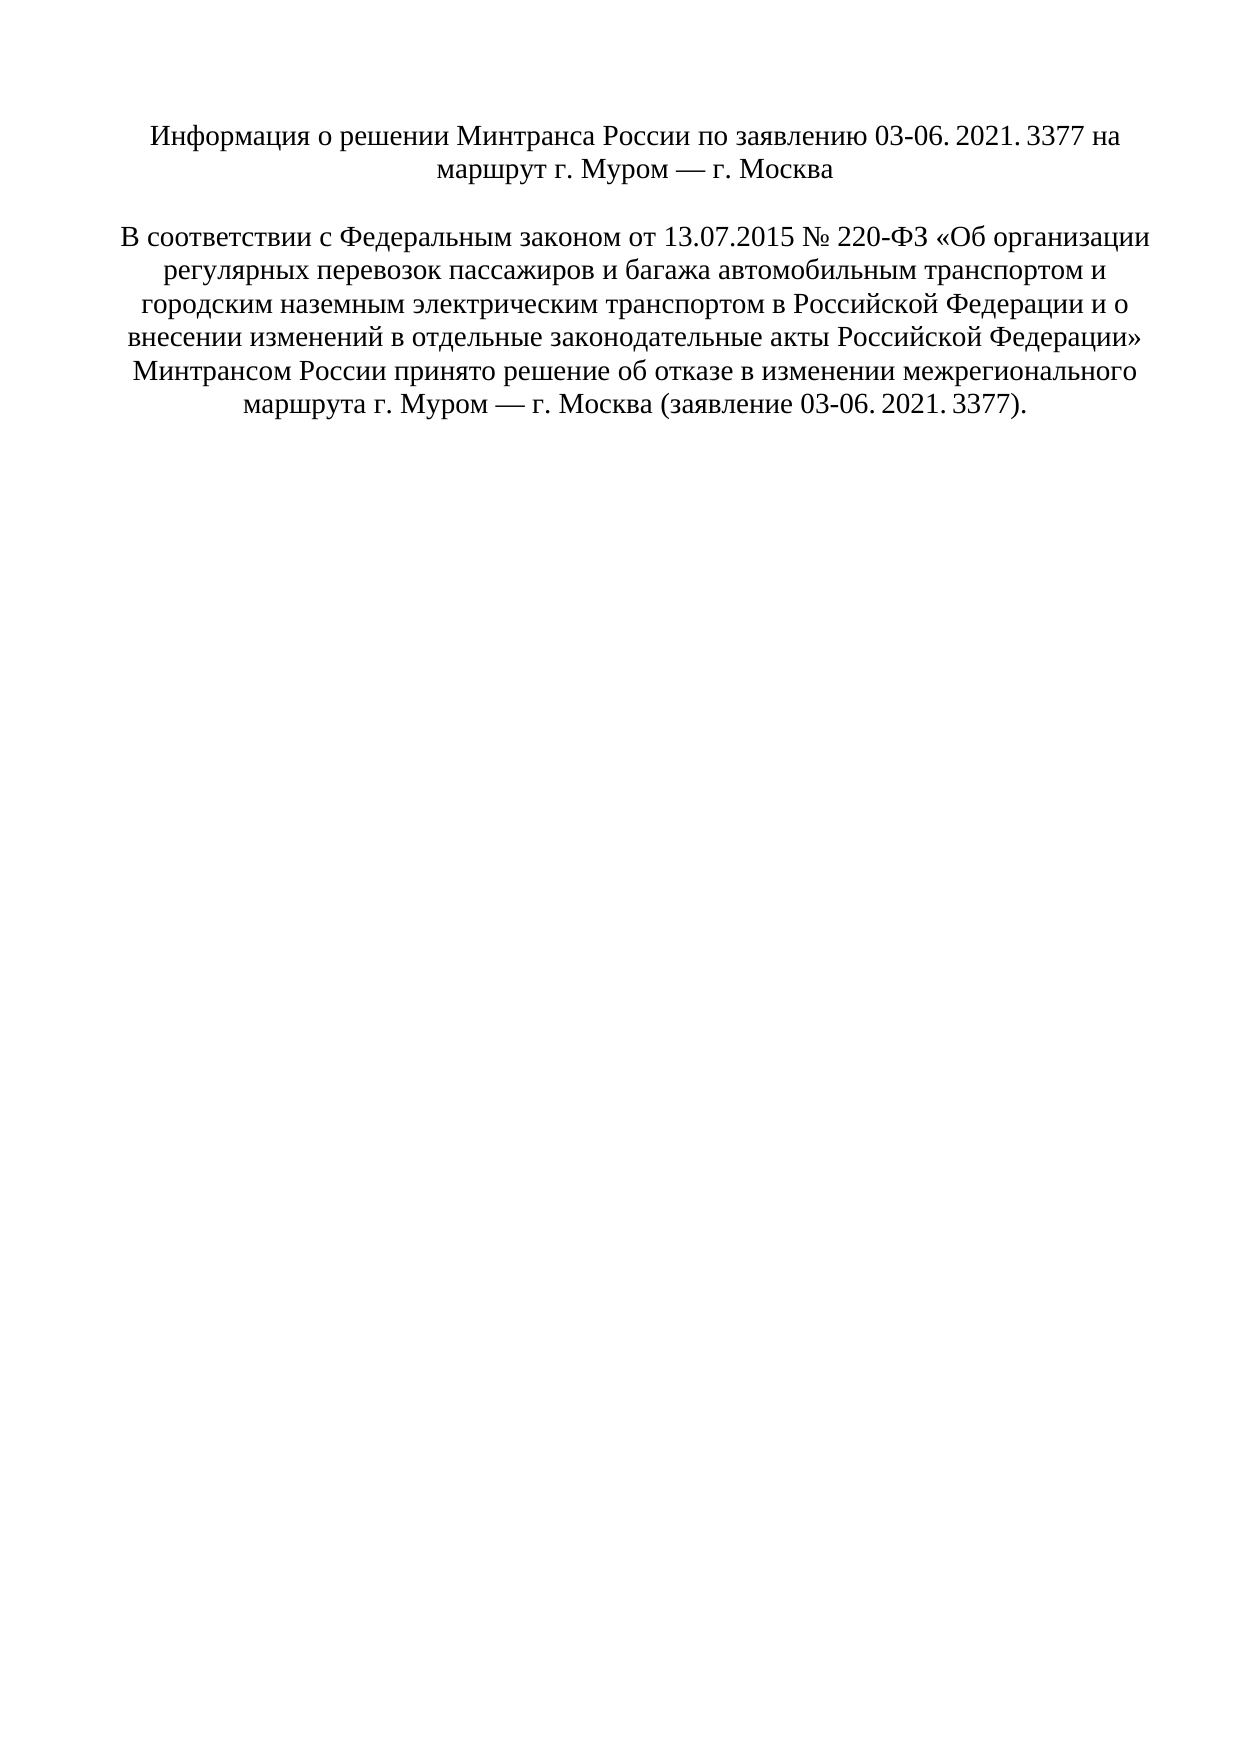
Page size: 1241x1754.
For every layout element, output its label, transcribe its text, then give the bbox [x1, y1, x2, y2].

text Информация о решении Минтранса России по заявлению 03-06. 2021. 3377 на маршрут г. Муром — г. Москва [118, 118, 1152, 185]
text В соответствии с Федеральным законом от 13.07.2015 № 220-ФЗ «Об организации регулярных перевозок пассажиров и багажа автомобильным транспортом и городским наземным электрическим транспортом в Российской Федерации и о внесении изменений в отдельные законодательные акты Российской Федерации» Минтрансом России принято решение об отказе в изменении межрегионального маршрута г. Муром — г. Москва (заявление 03-06. 2021. 3377). [118, 219, 1152, 420]
